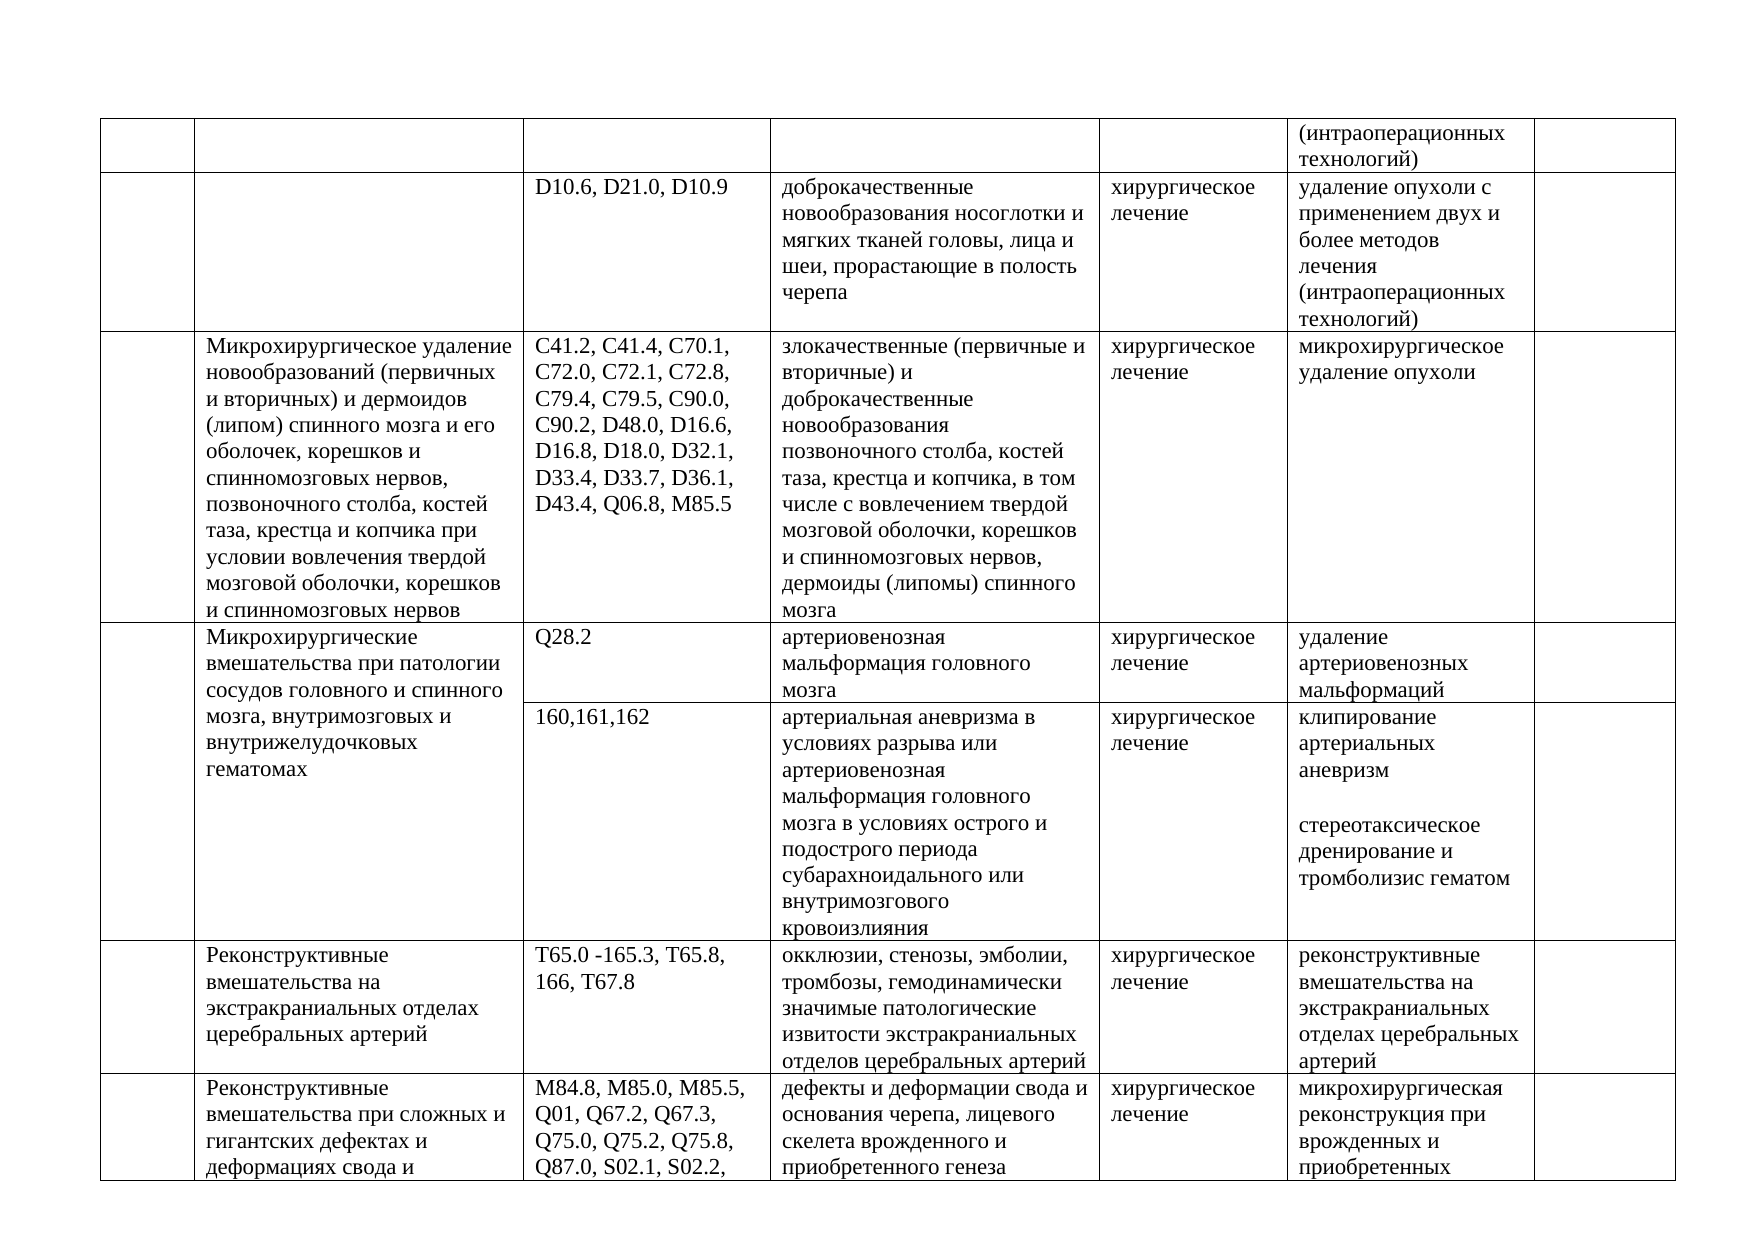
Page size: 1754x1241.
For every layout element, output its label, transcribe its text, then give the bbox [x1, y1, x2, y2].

table_cell С41.2, С41.4, С70.1, С72.0, С72.1, С72.8, С79.4, С79.5, С90.0, С90.2, D48.0, D16.6, D16.8, D18.0, D32.1, D33.4, D33.7, D36.1, D43.4, Q06.8, М85.5 [524, 332, 770, 622]
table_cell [1100, 1074, 1287, 1179]
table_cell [524, 1074, 770, 1179]
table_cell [771, 1074, 1099, 1179]
table_cell [1535, 703, 1675, 940]
table_cell Т65.0 -165.3, Т65.8, 166, Т67.8 [524, 941, 770, 1073]
table_cell хирургическое лечение [1100, 332, 1287, 622]
table_cell окклюзии, стенозы, эмболии, тромбозы, гемодинамически значимые патологические извитости экстракраниальных отделов церебральных артерий [771, 941, 1099, 1073]
table_cell артериальная аневризма в условиях разрыва или артериовенозная мальформация головного мозга в условиях острого и подострого периода субарахноидального или внутримозгового кровоизлияния [771, 703, 1099, 940]
table_cell [101, 332, 194, 622]
table_cell удаление артериовенозных мальформаций [1288, 623, 1534, 702]
table_cell [101, 941, 194, 1073]
table_cell хирургическое лечение [1100, 941, 1287, 1073]
table_cell хирургическое лечение [1100, 623, 1287, 702]
table_cell Q28.2 [524, 623, 770, 702]
table_cell злокачественные (первичные и вторичные) и доброкачественные новообразования позвоночного столба, костей таза, крестца и копчика, в том числе с вовлечением твердой мозговой оболочки, корешков и спинномозговых нервов, дермоиды (липомы) спинного мозга [771, 332, 1099, 622]
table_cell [1100, 119, 1287, 172]
table_cell [101, 173, 194, 331]
table_cell [101, 1074, 194, 1179]
table_cell микрохирургическое удаление опухоли [1288, 332, 1534, 622]
table_cell артериовенозная мальформация головного мозга [771, 623, 1099, 702]
table_cell [1535, 332, 1675, 622]
table_cell хирургическое лечение [1100, 173, 1287, 331]
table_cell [195, 1074, 523, 1179]
table_cell [1535, 1074, 1675, 1179]
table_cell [1288, 119, 1534, 172]
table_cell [524, 119, 770, 172]
table_cell [195, 173, 523, 331]
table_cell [771, 119, 1099, 172]
table_cell [101, 623, 194, 940]
table_cell D10.6, D21.0, D10.9 [524, 173, 770, 331]
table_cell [1288, 1074, 1534, 1179]
table_cell [1535, 623, 1675, 702]
table_cell Реконструктивные вмешательства на экстракраниальных отделах церебральных артерий [195, 941, 523, 1073]
table_cell [1535, 173, 1675, 331]
table_cell Микрохирургические вмешательства при патологии сосудов головного и спинного мозга, внутримозговых и внутрижелудочковых гематомах [195, 623, 523, 940]
table_cell клипирование артериальных аневризм стереотаксическое дренирование и тромболизис гематом [1288, 703, 1534, 940]
table_cell [1535, 119, 1675, 172]
table_cell Микрохирургическое удаление новообразований (первичных и вторичных) и дермоидов (липом) спинного мозга и его оболочек, корешков и спинномозговых нервов, позвоночного столба, костей таза, крестца и копчика при условии вовлечения твердой мозговой оболочки, корешков и спинномозговых нервов [195, 332, 523, 622]
table_cell 160,161,162 [524, 703, 770, 940]
table_cell хирургическое лечение [1100, 703, 1287, 940]
table_cell доброкачественные новообразования носоглотки и мягких тканей головы, лица и шеи, прорастающие в полость черепа [771, 173, 1099, 331]
table_cell [1535, 941, 1675, 1073]
table_cell реконструктивные вмешательства на экстракраниальных отделах церебральных артерий [1288, 941, 1534, 1073]
table_cell удаление опухоли с применением двух и более методов лечения (интраоперационных технологий) [1288, 173, 1534, 331]
